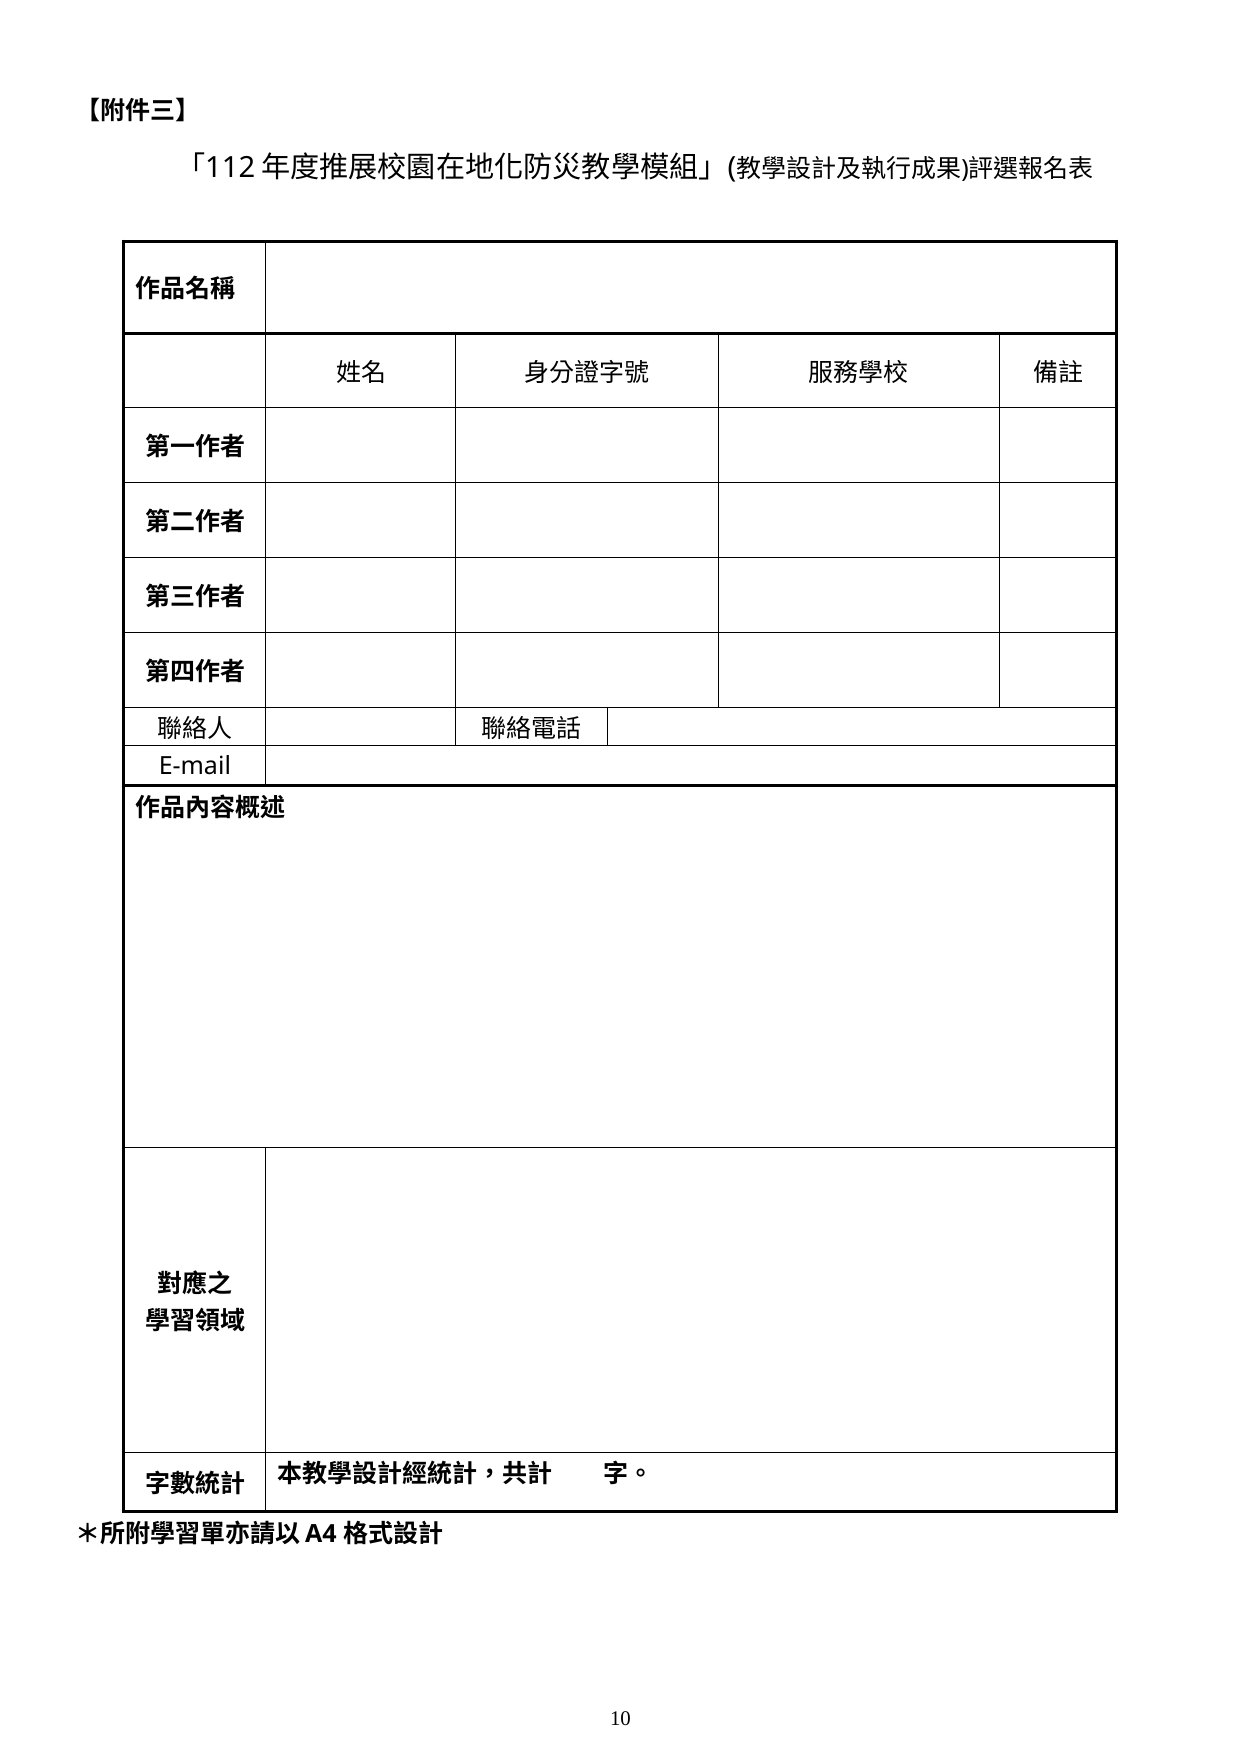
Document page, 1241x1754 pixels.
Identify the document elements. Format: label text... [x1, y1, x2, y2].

table_header 作品名稱 [125, 243, 265, 332]
table_cell [266, 633, 455, 707]
table_cell [719, 483, 999, 557]
table_cell 姓名 [266, 335, 455, 407]
table_cell [266, 708, 455, 745]
table_cell 本教學設計經統計，共計 字。 [266, 1453, 1115, 1510]
table_cell 備註 [1000, 335, 1115, 407]
table_header [266, 243, 1115, 332]
table_cell [1000, 483, 1115, 557]
table_cell [719, 558, 999, 632]
table_cell 作品內容概述 [125, 787, 1115, 1147]
table_cell [266, 408, 455, 482]
text 【附件三】 [75, 89, 1165, 127]
table_cell 字數統計 [125, 1453, 265, 1510]
table_cell [266, 558, 455, 632]
table_cell 對應之 學習領域 [125, 1148, 265, 1452]
table_cell 服務學校 [719, 335, 999, 407]
table_cell 聯絡電話 [456, 708, 607, 745]
table_cell [1000, 558, 1115, 632]
table_cell [1000, 408, 1115, 482]
table_cell [266, 1148, 1115, 1452]
table_cell [266, 483, 455, 557]
table_cell 身分證字號 [456, 335, 718, 407]
table_cell [608, 708, 1115, 745]
table_cell [719, 633, 999, 707]
table_cell [125, 335, 265, 407]
table_cell 第四作者 [125, 633, 265, 707]
table_cell 聯絡人 [125, 708, 265, 745]
text ＊所附學習單亦請以A4 格式設計 [75, 1513, 1165, 1551]
table_cell [719, 408, 999, 482]
table_cell [456, 633, 718, 707]
table_cell [456, 558, 718, 632]
table_cell 第二作者 [125, 483, 265, 557]
table_cell 第一作者 [125, 408, 265, 482]
text 「112年度推展校園在地化防災教學模組」(教學設計及執行成果)評選報名表 [75, 127, 1165, 202]
table_cell [266, 746, 1115, 784]
table_cell [456, 483, 718, 557]
table_cell [456, 408, 718, 482]
table_cell [1000, 633, 1115, 707]
table_cell E-mail [125, 746, 265, 784]
table_cell 第三作者 [125, 558, 265, 632]
